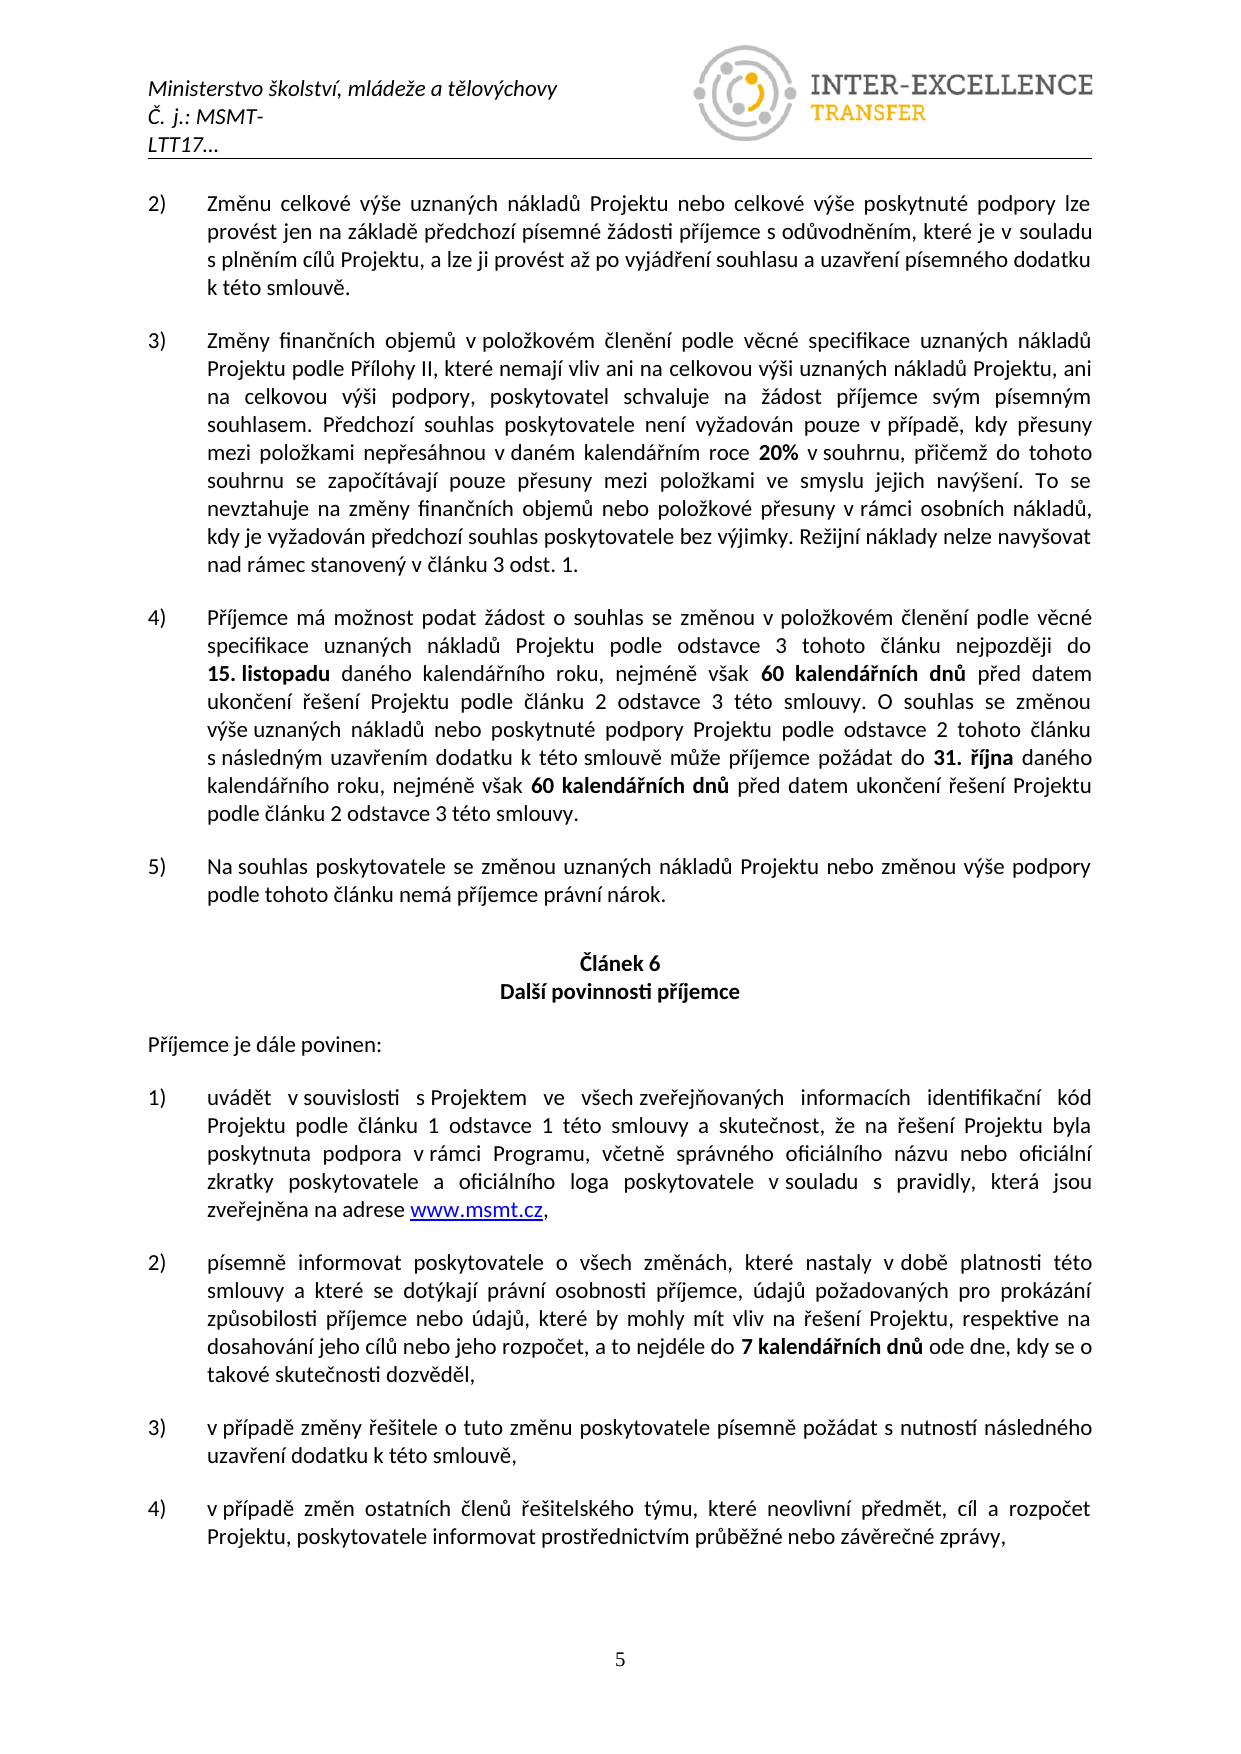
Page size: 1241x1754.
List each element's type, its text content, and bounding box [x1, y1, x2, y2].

list v případě změny řešitele o tuto změnu poskytovatele písemně požádat s nutností následného uzavření dodatku k této smlouvě, [148, 1413, 1092, 1469]
list Na souhlas poskytovatele se změnou uznaných nákladů Projektu nebo změnou výše podpory podle tohoto článku nemá příjemce právní nárok. [148, 852, 1092, 908]
list v případě změn ostatních členů řešitelského týmu, které neovlivní předmět, cíl a rozpočet Projektu, poskytovatele informovat prostřednictvím průběžné nebo závěrečné zprávy, [148, 1494, 1092, 1550]
text Článek 6 [148, 949, 1092, 977]
list Změnu celkové výše uznaných nákladů Projektu nebo celkové výše poskytnuté podpory lze provést jen na základě předchozí písemné žádosti příjemce s odůvodněním, které je v souladu s plněním cílů Projektu, a lze ji provést až po vyjádření souhlasu a uzavření písemného dodatku k této smlouvě. [148, 189, 1092, 301]
list písemně informovat poskytovatele o všech změnách, které nastaly v době platnosti této smlouvy a které se dotýkají právní osobnosti příjemce, údajů požadovaných pro prokázání způsobilosti příjemce nebo údajů, které by mohly mít vliv na řešení Projektu, respektive na dosahování jeho cílů nebo jeho rozpočet, a to nejdéle do 7 kalendářních dnů ode dne, kdy se o takové skutečnosti dozvěděl, [148, 1248, 1092, 1388]
list Příjemce má možnost podat žádost o souhlas se změnou v položkovém členění podle věcné specifikace uznaných nákladů Projektu podle odstavce 3 tohoto článku nejpozději do 15. listopadu daného kalendářního roku, nejméně však 60 kalendářních dnů před datem ukončení řešení Projektu podle článku 2 odstavce 3 této smlouvy. O souhlas se změnou výše uznaných nákladů nebo poskytnuté podpory Projektu podle odstavce 2 tohoto článku s následným uzavřením dodatku k této smlouvě může příjemce požádat do 31. října daného kalendářního roku, nejméně však 60 kalendářních dnů před datem ukončení řešení Projektu podle článku 2 odstavce 3 této smlouvy. [148, 603, 1092, 827]
list Změny finančních objemů v položkovém členění podle věcné specifikace uznaných nákladů Projektu podle Přílohy II, které nemají vliv ani na celkovou výši uznaných nákladů Projektu, ani na celkovou výši podpory, poskytovatel schvaluje na žádost příjemce svým písemným souhlasem. Předchozí souhlas poskytovatele není vyžadován pouze v případě, kdy přesuny mezi položkami nepřesáhnou v daném kalendářním roce 20% v souhrnu, přičemž do tohoto souhrnu se započítávají pouze přesuny mezi položkami ve smyslu jejich navýšení. To se nevztahuje na změny finančních objemů nebo položkové přesuny v rámci osobních nákladů, kdy je vyžadován předchozí souhlas poskytovatele bez výjimky. Režijní náklady nelze navyšovat nad rámec stanovený v článku 3 odst. 1. [148, 326, 1092, 578]
text Další povinnosti příjemce [148, 977, 1092, 1005]
picture [693, 45, 1093, 141]
list uvádět v souvislosti s Projektem ve všech zveřejňovaných informacích identifikační kód Projektu podle článku 1 odstavce 1 této smlouvy a skutečnost, že na řešení Projektu byla poskytnuta podpora v rámci Programu, včetně správného oficiálního názvu nebo oficiální zkratky poskytovatele a oficiálního loga poskytovatele v souladu s pravidly, která jsou zveřejněna na adrese www.msmt.cz, [148, 1083, 1092, 1223]
text Příjemce je dále povinen: [148, 1030, 1092, 1058]
